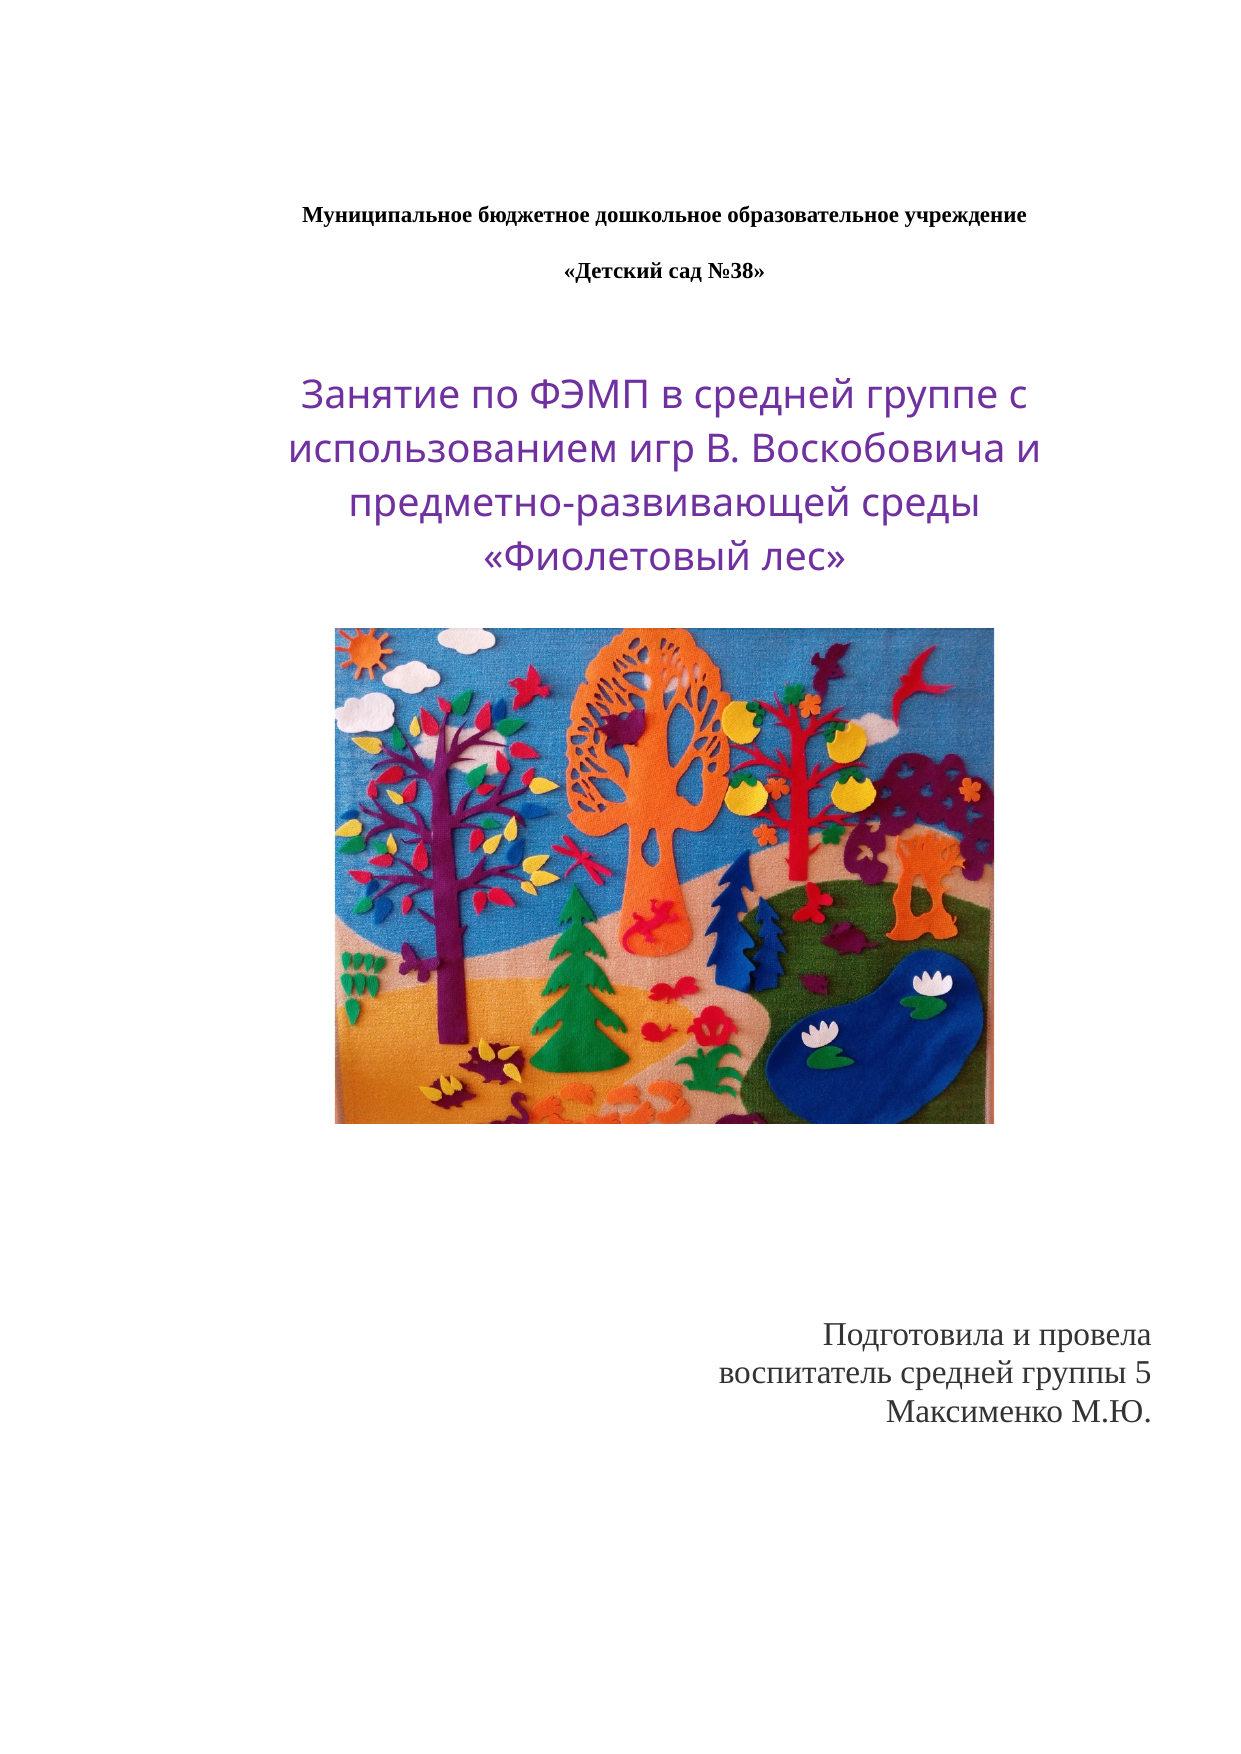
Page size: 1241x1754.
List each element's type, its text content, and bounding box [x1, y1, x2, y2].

text воспитатель средней группы 5 [177, 1352, 1152, 1391]
text Занятие по ФЭМП в средней группе с использованием игр В. Воскобовича и предметно-развивающей среды «Фиолетовый лес» [177, 366, 1152, 629]
text Максименко М.Ю. [177, 1391, 1152, 1429]
text Подготовила и провела [177, 1314, 1152, 1352]
text «Детский сад №38» [177, 257, 1152, 283]
text Муниципальное бюджетное дошкольное образовательное учреждение [177, 201, 1152, 228]
picture [334, 628, 995, 1124]
